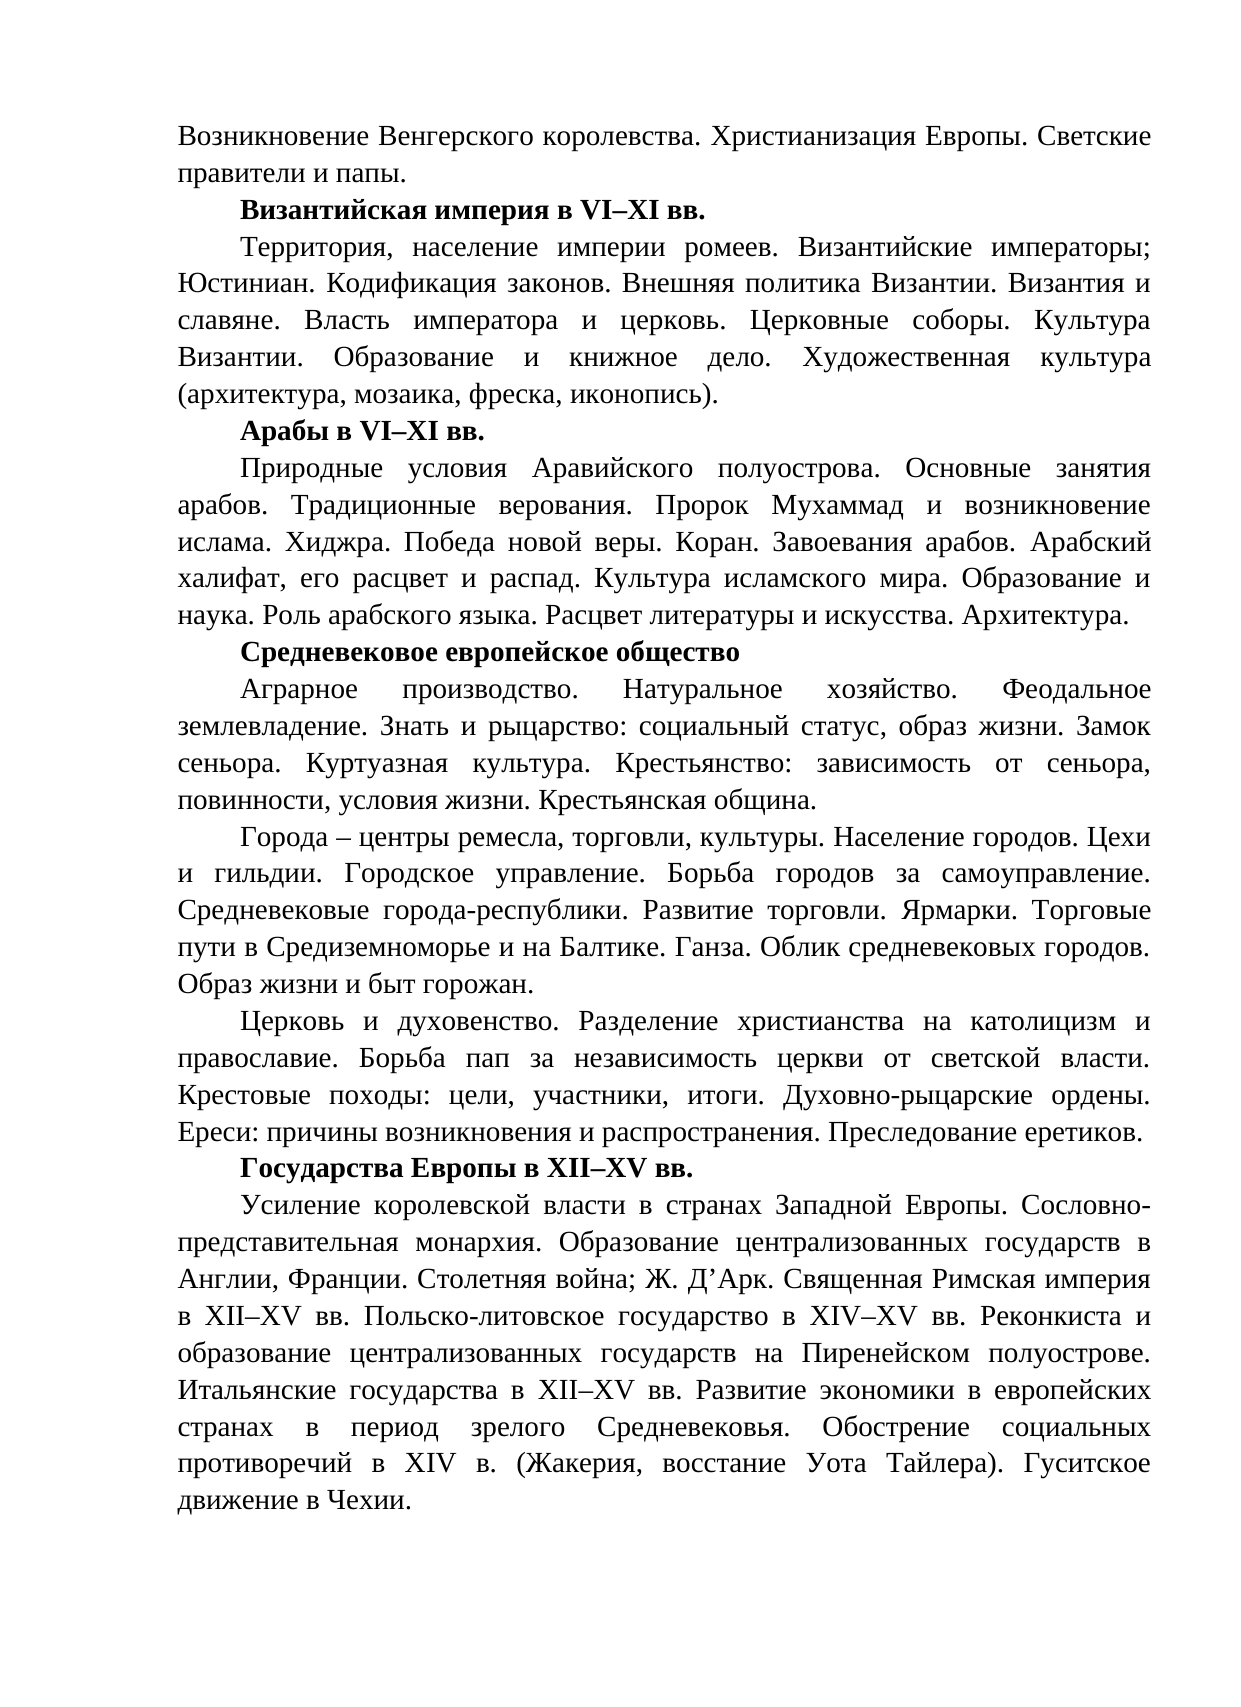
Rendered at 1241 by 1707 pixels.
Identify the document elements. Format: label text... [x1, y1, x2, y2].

text Природные условия Аравийского полуострова. Основные занятия арабов. Традиционные верования. Пророк Мухаммад и возникновение ислама. Хиджра. Победа новой веры. Коран. Завоевания арабов. Арабский халифат, его расцвет и распад. Культура исламского мира. Образование и наука. Роль арабского языка. Расцвет литературы и искусства. Архитектура. [177, 450, 1152, 631]
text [177, 118, 1152, 188]
text Аграрное производство. Натуральное хозяйство. Феодальное землевладение. Знать и рыцарство: социальный статус, образ жизни. Замок сеньора. Куртуазная культура. Крестьянство: зависимость от сеньора, повинности, условия жизни. Крестьянская община. [177, 671, 1152, 815]
text Усиление королевской власти в странах Западной Европы. Сословно-представительная монархия. Образование централизованных государств в Англии, Франции. Столетняя война; Ж. Д’Арк. Священная Римская империя в ХII–ХV вв. Польско-литовское государство в XIV–XV вв. Реконкиста и образование централизованных государств на Пиренейском полуострове. Итальянские государства в XII–XV вв. Развитие экономики в европейских странах в период зрелого Средневековья. Обострение социальных противоречий в ХIV в. (Жакерия, восстание Уота Тайлера). Гуситское движение в Чехии. [177, 1187, 1152, 1516]
text Государства Европы в ХII–ХV вв. [177, 1151, 1152, 1184]
text Средневековое европейское общество [177, 634, 1152, 668]
text Арабы в VI–ХI вв. [177, 413, 1152, 447]
text Византийская империя в VI–ХI вв. [177, 192, 1152, 225]
text Города – центры ремесла, торговли, культуры. Население городов. Цехи и гильдии. Городское управление. Борьба городов за самоуправление. Средневековые города-республики. Развитие торговли. Ярмарки. Торговые пути в Средиземноморье и на Балтике. Ганза. Облик средневековых городов. Образ жизни и быт горожан. [177, 819, 1152, 1000]
text Территория, население империи ромеев. Византийские императоры; Юстиниан. Кодификация законов. Внешняя политика Византии. Византия и славяне. Власть императора и церковь. Церковные соборы. Культура Византии. Образование и книжное дело. Художественная культура (архитектура, мозаика, фреска, иконопись). [177, 229, 1152, 410]
text Церковь и духовенство. Разделение христианства на католицизм и православие. Борьба пап за независимость церкви от светской власти. Крестовые походы: цели, участники, итоги. Духовно-рыцарские ордены. Ереси: причины возникновения и распространения. Преследование еретиков. [177, 1003, 1152, 1147]
